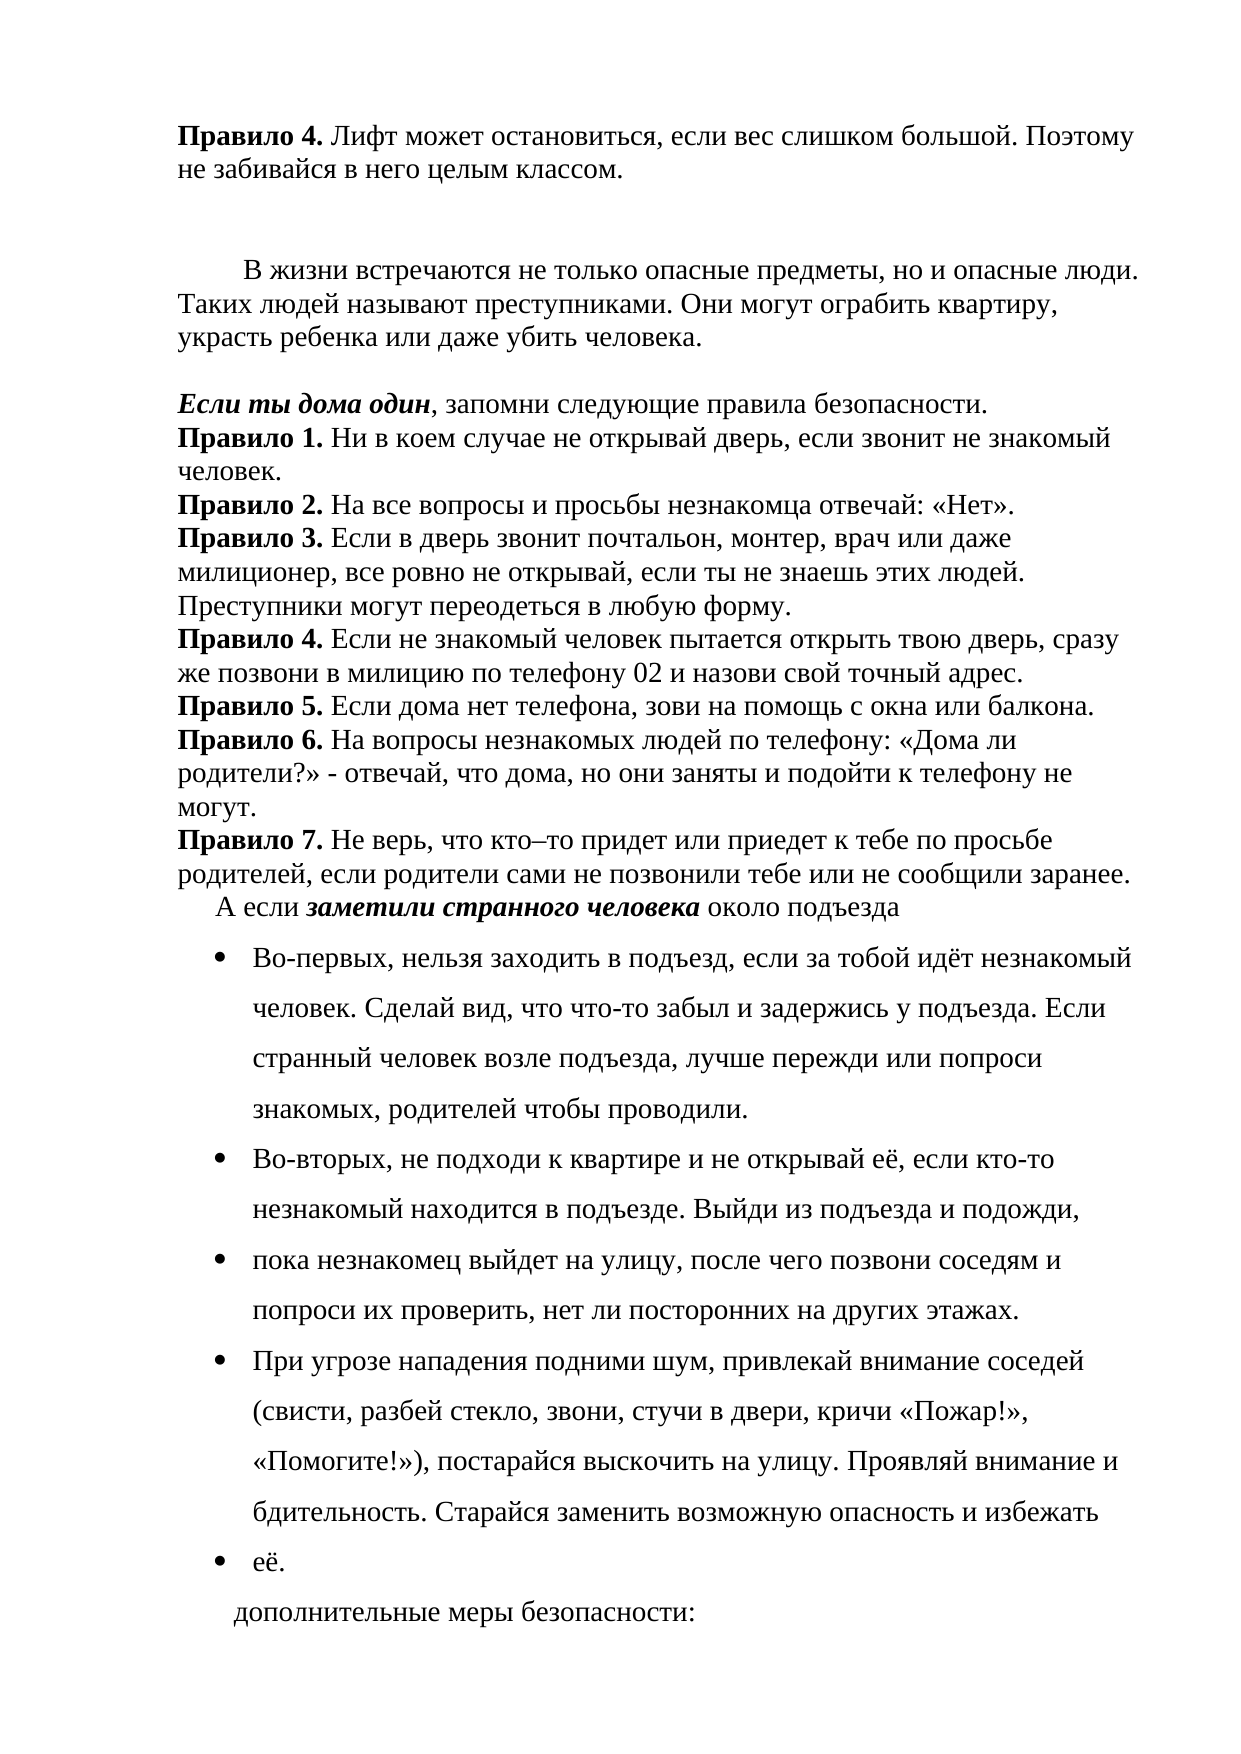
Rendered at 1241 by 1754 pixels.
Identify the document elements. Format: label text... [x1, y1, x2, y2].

text Правило 3. Если в дверь звонит почтальон, монтер, врач или даже милиционер, все ровно не открывай, если ты не знаешь этих людей. Преступники могут переодеться в любую форму. [177, 521, 1152, 621]
list Во-первых, нельзя заходить в подъезд, если за тобой идёт незнакомый человек. Сделай вид, что что-то забыл и задержись у подъезда. Если странный человек возле подъезда, лучше пережди или попроси знакомых, родителей чтобы проводили. [215, 940, 1152, 1124]
text Правило 1. Ни в коем случае не открывай дверь, если звонит не знакомый человек. [177, 420, 1152, 487]
text В жизни встречаются не только опасные предметы, но и опасные люди. Таких людей называют преступниками. Они могут ограбить квартиру, украсть ребенка или даже убить человека. [177, 252, 1152, 353]
list При угрозе нападения подними шум, привлекай внимание соседей (свисти, разбей стекло, звони, стучи в двери, кричи «Пожар!», «Помогите!»), постарайся выскочить на улицу. Проявляй внимание и бдительность. Старайся заменить возможную опасность и избежать [215, 1343, 1152, 1527]
list Во-вторых, не подходи к квартире и не открывай её, если кто-то незнакомый находится в подъезде. Выйди из подъезда и подожди, [215, 1141, 1152, 1225]
text дополнительные меры безопасности: [177, 1594, 1152, 1628]
list пока незнакомец выйдет на улицу, после чего позвони соседям и попроси их проверить, нет ли посторонних на других этажах. [215, 1242, 1152, 1326]
text Правило 5. Если дома нет телефона, зови на помощь с окна или балкона. [177, 688, 1152, 722]
text Правило 4. Лифт может остановиться, если вес слишком большой. Поэтому не забивайся в него целым классом. [177, 118, 1152, 185]
list её. [215, 1544, 1152, 1578]
text Правило 6. На вопросы незнакомых людей по телефону: «Дома ли родители?» - отвечай, что дома, но они заняты и подойти к телефону не могут. [177, 722, 1152, 822]
text А если заметили странного человека около подъезда [215, 889, 1152, 923]
text Правило 7. Не верь, что кто–то придет или приедет к тебе по просьбе родителей, если родители сами не позвонили тебе или не сообщили заранее. [177, 822, 1152, 889]
text Правило 4. Если не знакомый человек пытается открыть твою дверь, сразу же позвони в милицию по телефону 02 и назови свой точный адрес. [177, 621, 1152, 688]
text Правило 2. На все вопросы и просьбы незнакомца отвечай: «Нет». [177, 487, 1152, 521]
text Если ты дома один, запомни следующие правила безопасности. [177, 386, 1152, 420]
